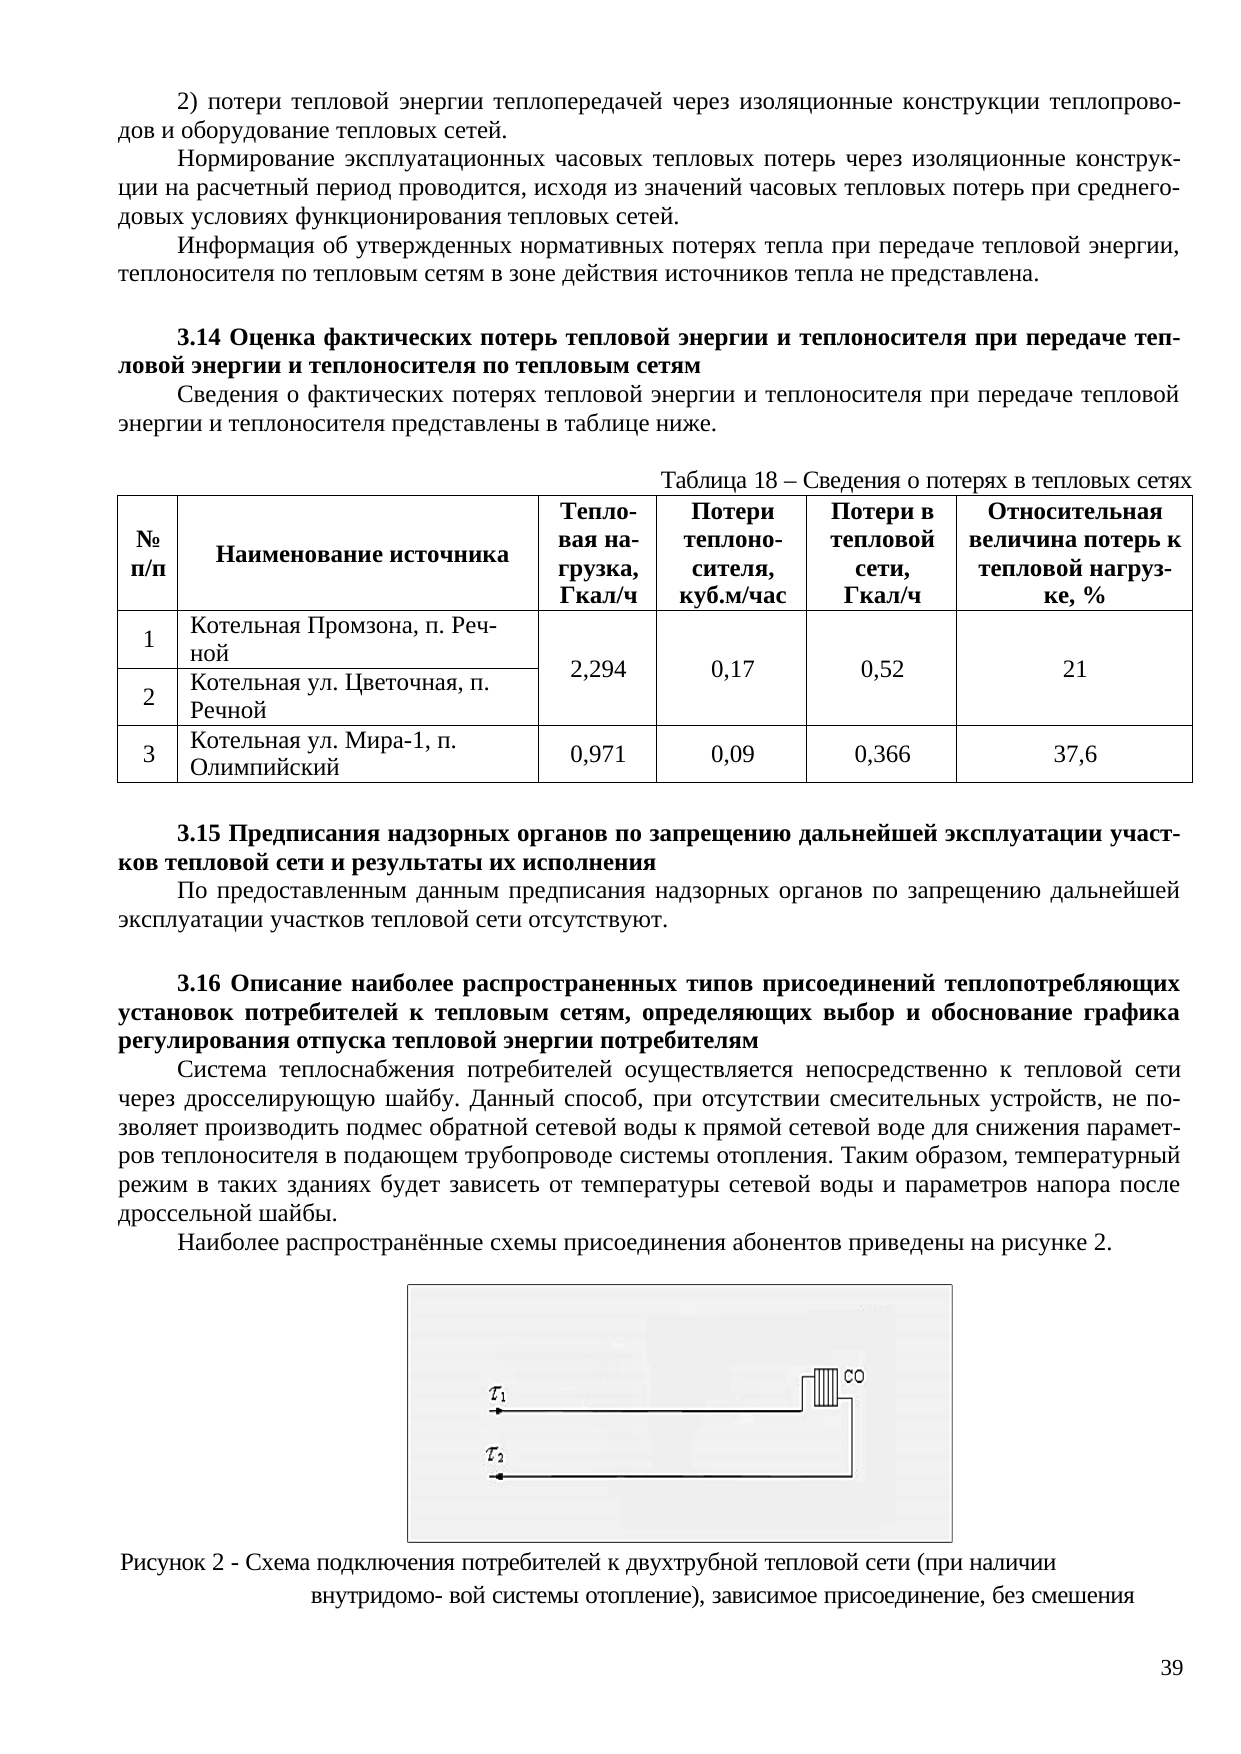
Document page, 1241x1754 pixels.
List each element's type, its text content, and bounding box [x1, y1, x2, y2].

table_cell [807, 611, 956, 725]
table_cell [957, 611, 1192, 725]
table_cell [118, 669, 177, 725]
text Система теплоснабжения потребителей осуществляется непосредственно к тепловой сети через дросселирующую шайбу. Данный способ, при отсутствии смесительных устройств, не по- зволяет производить подмес обратной сетевой воды к прямой сетевой воде для снижения парамет- ров теплоносителя в подающем трубопроводе системы отопления. Таким образом, температурный режим в таких зданиях будет зависеть от температуры сетевой воды и параметров напора после дроссельной шайбы. [118, 1054, 1182, 1227]
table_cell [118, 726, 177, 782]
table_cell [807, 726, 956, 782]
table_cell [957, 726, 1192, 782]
subtitle Описание наиболее распространенных типов присоединений теплопотребляющих установок потребителей к тепловым сетям, определяющих выбор и обоснование графика регулирования отпуска тепловой энергии потребителям [118, 968, 1181, 1054]
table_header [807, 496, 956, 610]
picture [407, 1284, 953, 1543]
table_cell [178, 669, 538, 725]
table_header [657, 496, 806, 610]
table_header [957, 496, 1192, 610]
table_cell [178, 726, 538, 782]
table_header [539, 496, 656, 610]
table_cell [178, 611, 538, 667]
subtitle Предписания надзорных органов по запрещению дальнейшей эксплуатации участ- ков тепловой сети и результаты их исполнения [118, 818, 1182, 875]
text Наиболее распространённые схемы присоединения абонентов приведены на рисунке 2. [177, 1227, 1215, 1255]
text Сведения о фактических потерях тепловой энергии и теплоносителя при передаче тепловой энергии и теплоносителя представлены в таблице ниже. [118, 379, 1180, 437]
subtitle Оценка фактических потерь тепловой энергии и теплоносителя при передаче теп- ловой энергии и теплоносителя по тепловым сетям [118, 323, 1182, 379]
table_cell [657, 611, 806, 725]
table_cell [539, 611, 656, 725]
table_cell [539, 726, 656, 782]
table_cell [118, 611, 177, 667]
text Нормирование эксплуатационных часовых тепловых потерь через изоляционные конструк- ции на расчетный период проводится, исходя из значений часовых тепловых потерь при среднего- довых условиях функционирования тепловых сетей. [118, 143, 1182, 230]
text Информация об утвержденных нормативных потерях тепла при передаче тепловой энергии, теплоносителя по тепловым сетям в зоне действия источников тепла не представлена. [118, 230, 1181, 287]
list потери тепловой энергии теплопередачей через изоляционные конструкции теплопрово- дов и оборудование тепловых сетей. [118, 86, 1182, 143]
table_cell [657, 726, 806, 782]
text По предоставленным данным предписания надзорных органов по запрещению дальнейшей эксплуатации участков тепловой сети отсутствуют. [118, 875, 1181, 933]
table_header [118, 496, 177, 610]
text Таблица 18 – Сведения о потерях в тепловых сетях [661, 465, 1215, 494]
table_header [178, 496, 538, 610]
